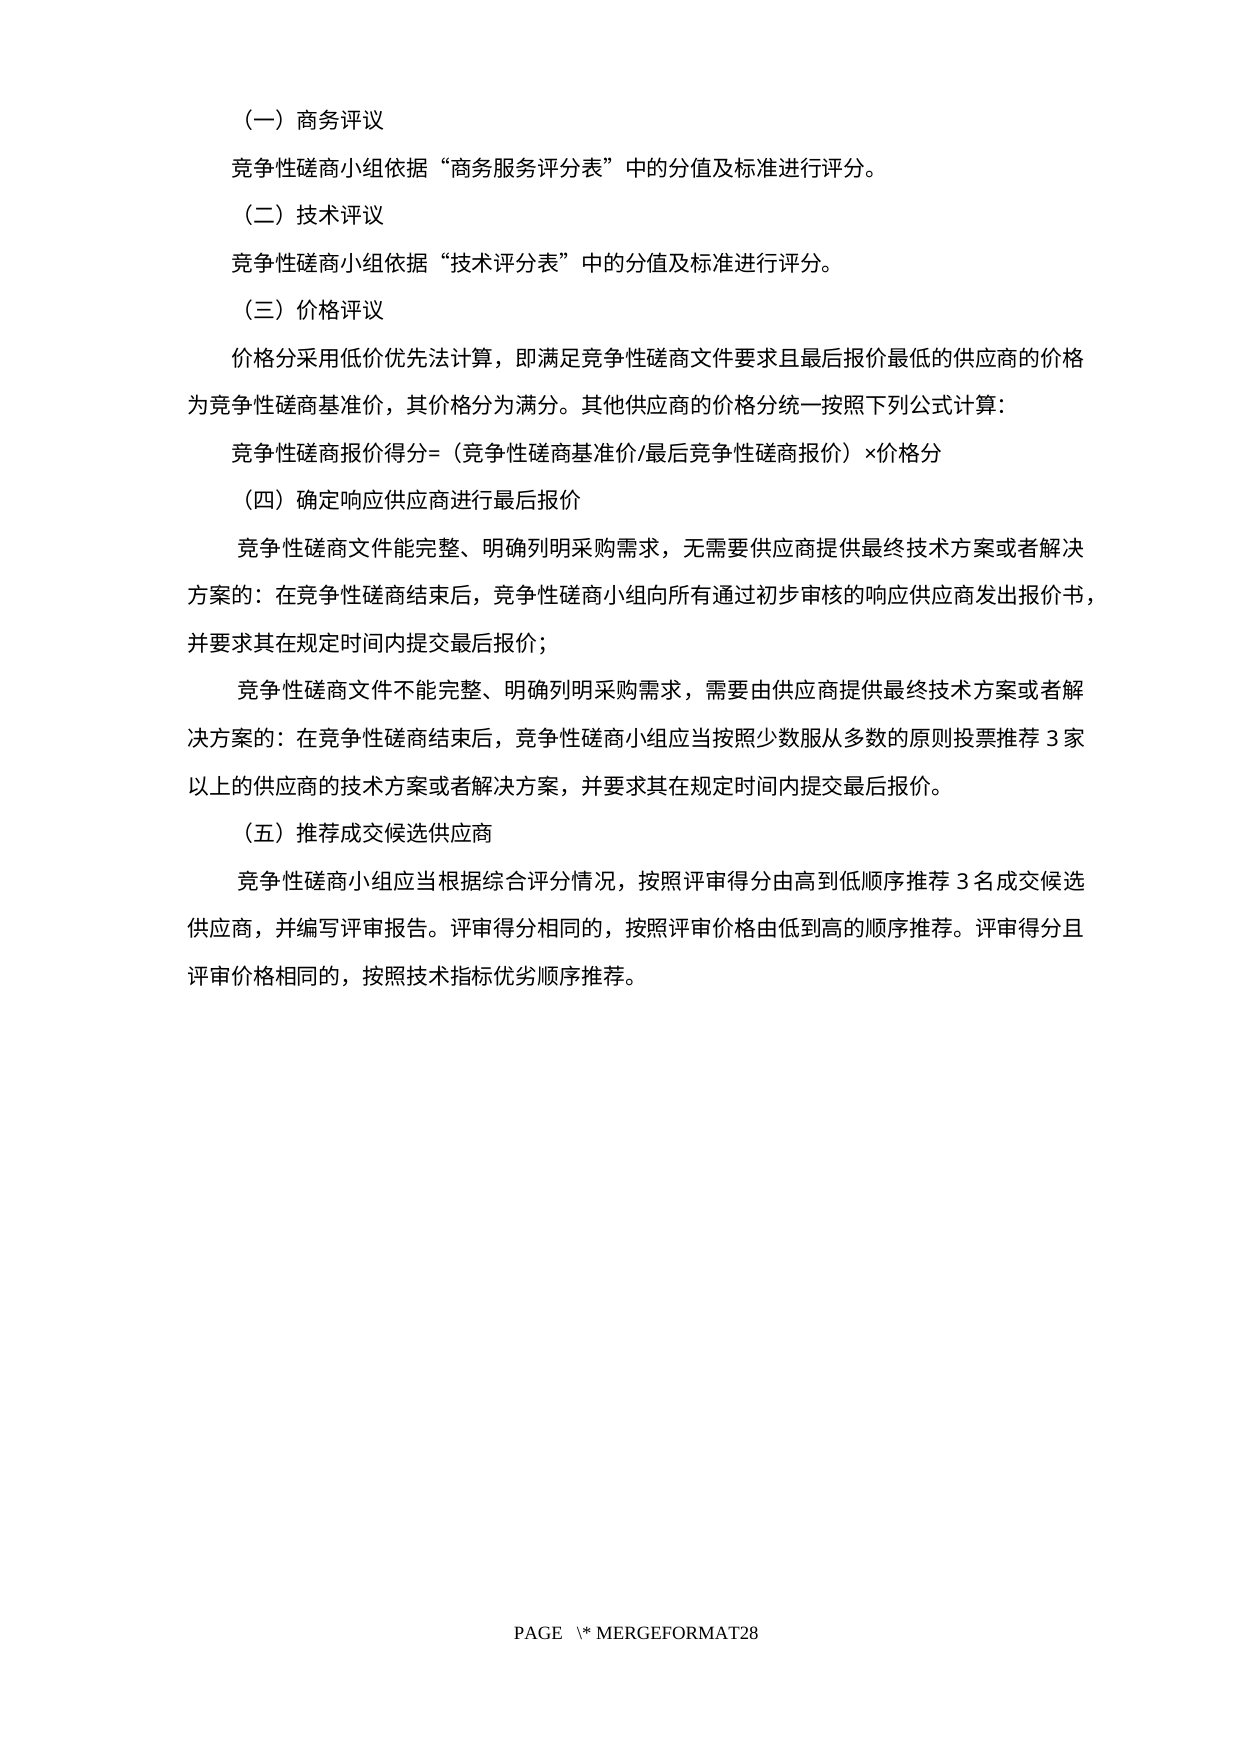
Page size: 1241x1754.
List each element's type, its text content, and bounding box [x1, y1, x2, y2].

text 竞争性磋商文件能完整、明确列明采购需求，无需要供应商提供最终技术方案或者解决方案的：在竞争性磋商结束后，竞争性磋商小组向所有通过初步审核的响应供应商发出报价书，并要求其在规定时间内提交最后报价； [187, 531, 1085, 658]
text 竞争性磋商报价得分=（竞争性磋商基准价/最后竞争性磋商报价）×价格分 [187, 436, 1085, 468]
list 确定响应供应商进行最后报价 [187, 483, 1085, 515]
text （三）价格评议 [187, 293, 1085, 325]
text 竞争性磋商小组应当根据综合评分情况，按照评审得分由高到低顺序推荐3名成交候选供应商，并编写评审报告。评审得分相同的，按照评审价格由低到高的顺序推荐。评审得分且评审价格相同的，按照技术指标优劣顺序推荐。 [187, 864, 1085, 990]
text 竞争性磋商文件不能完整、明确列明采购需求，需要由供应商提供最终技术方案或者解决方案的：在竞争性磋商结束后，竞争性磋商小组应当按照少数服从多数的原则投票推荐3家以上的供应商的技术方案或者解决方案，并要求其在规定时间内提交最后报价。 [187, 673, 1085, 800]
text 竞争性磋商小组依据“技术评分表”中的分值及标准进行评分。 [187, 246, 1085, 278]
text 竞争性磋商小组依据“商务服务评分表”中的分值及标准进行评分。 [187, 151, 1085, 183]
text （五）推荐成交候选供应商 [187, 816, 1085, 848]
text （一）商务评议 [187, 103, 1085, 135]
text （二）技术评议 [187, 198, 1085, 230]
text 价格分采用低价优先法计算，即满足竞争性磋商文件要求且最后报价最低的供应商的价格为竞争性磋商基准价，其价格分为满分。其他供应商的价格分统一按照下列公式计算： [187, 341, 1085, 420]
